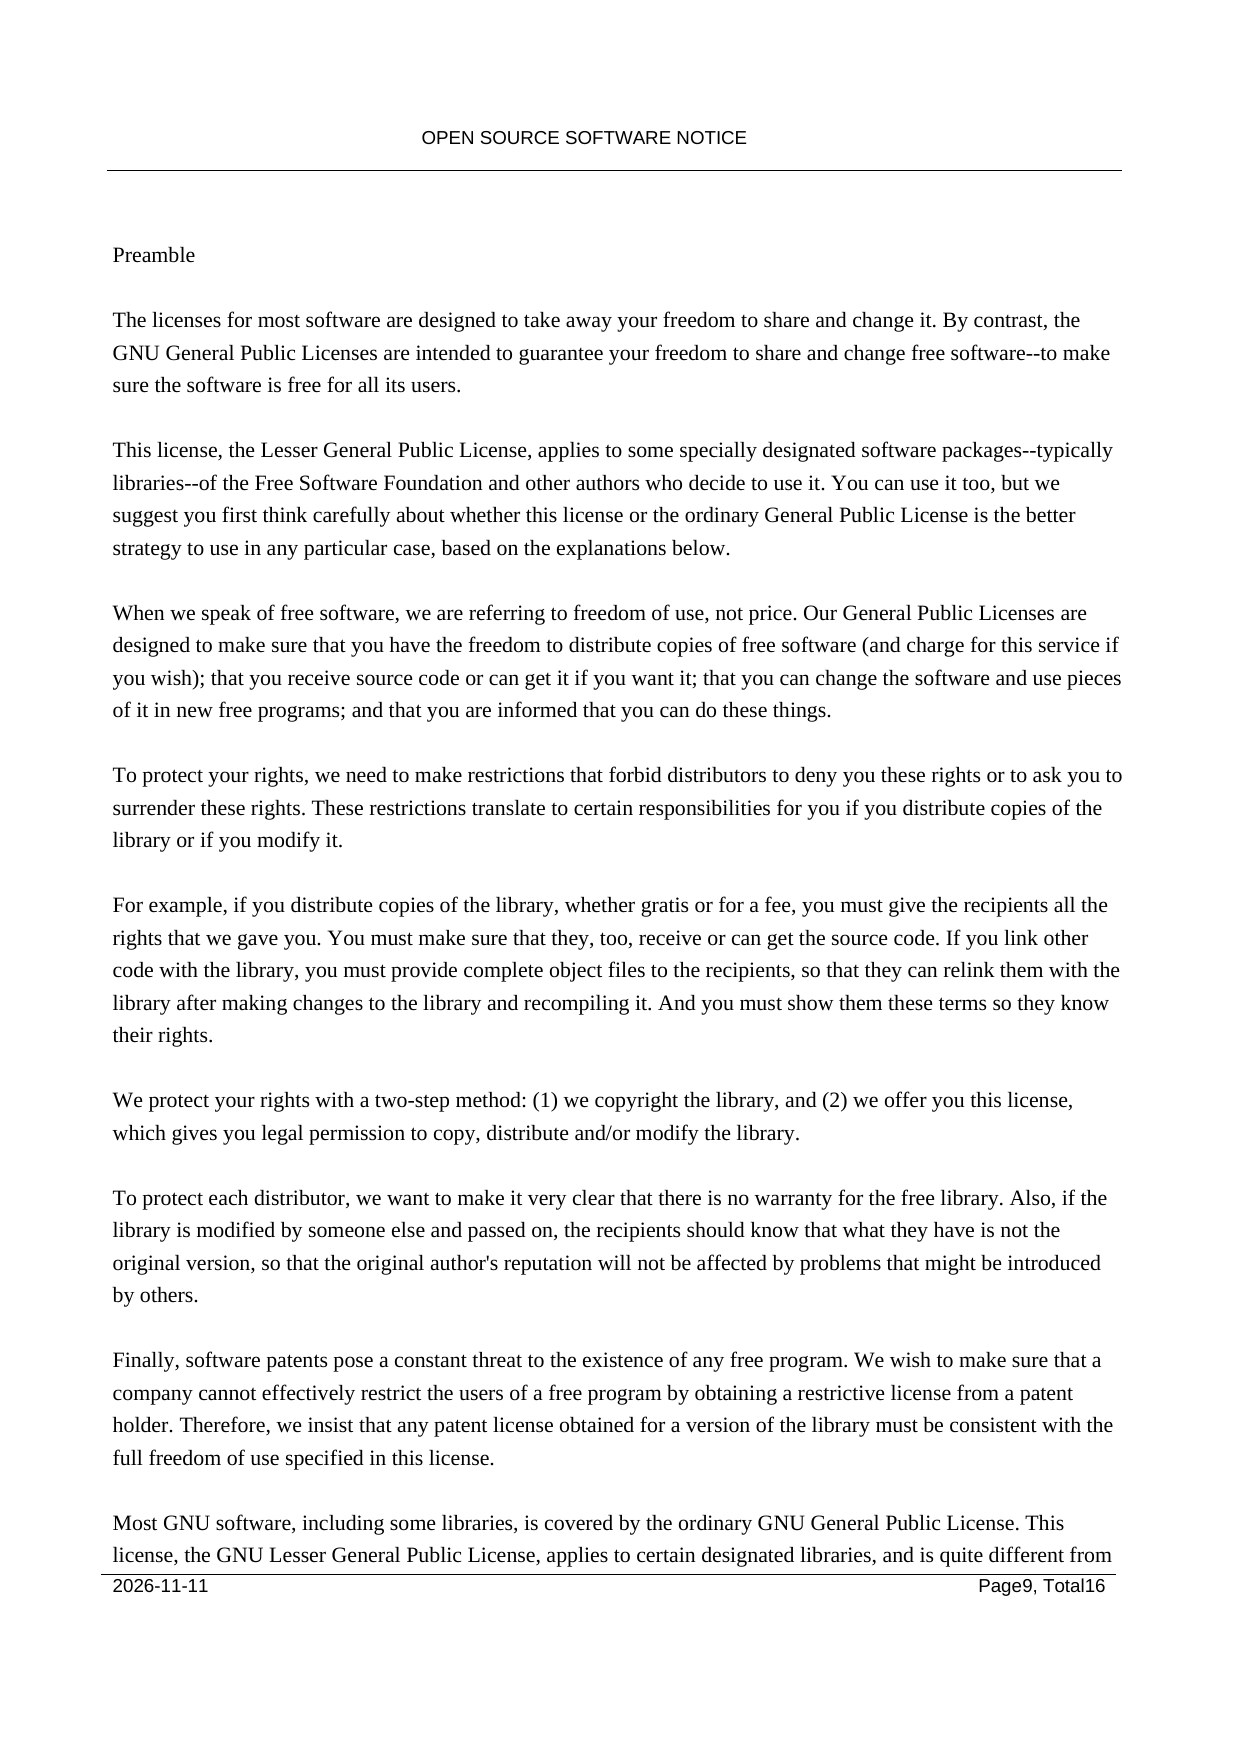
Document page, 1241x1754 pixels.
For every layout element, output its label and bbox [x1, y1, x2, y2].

text [112, 206, 1128, 1571]
